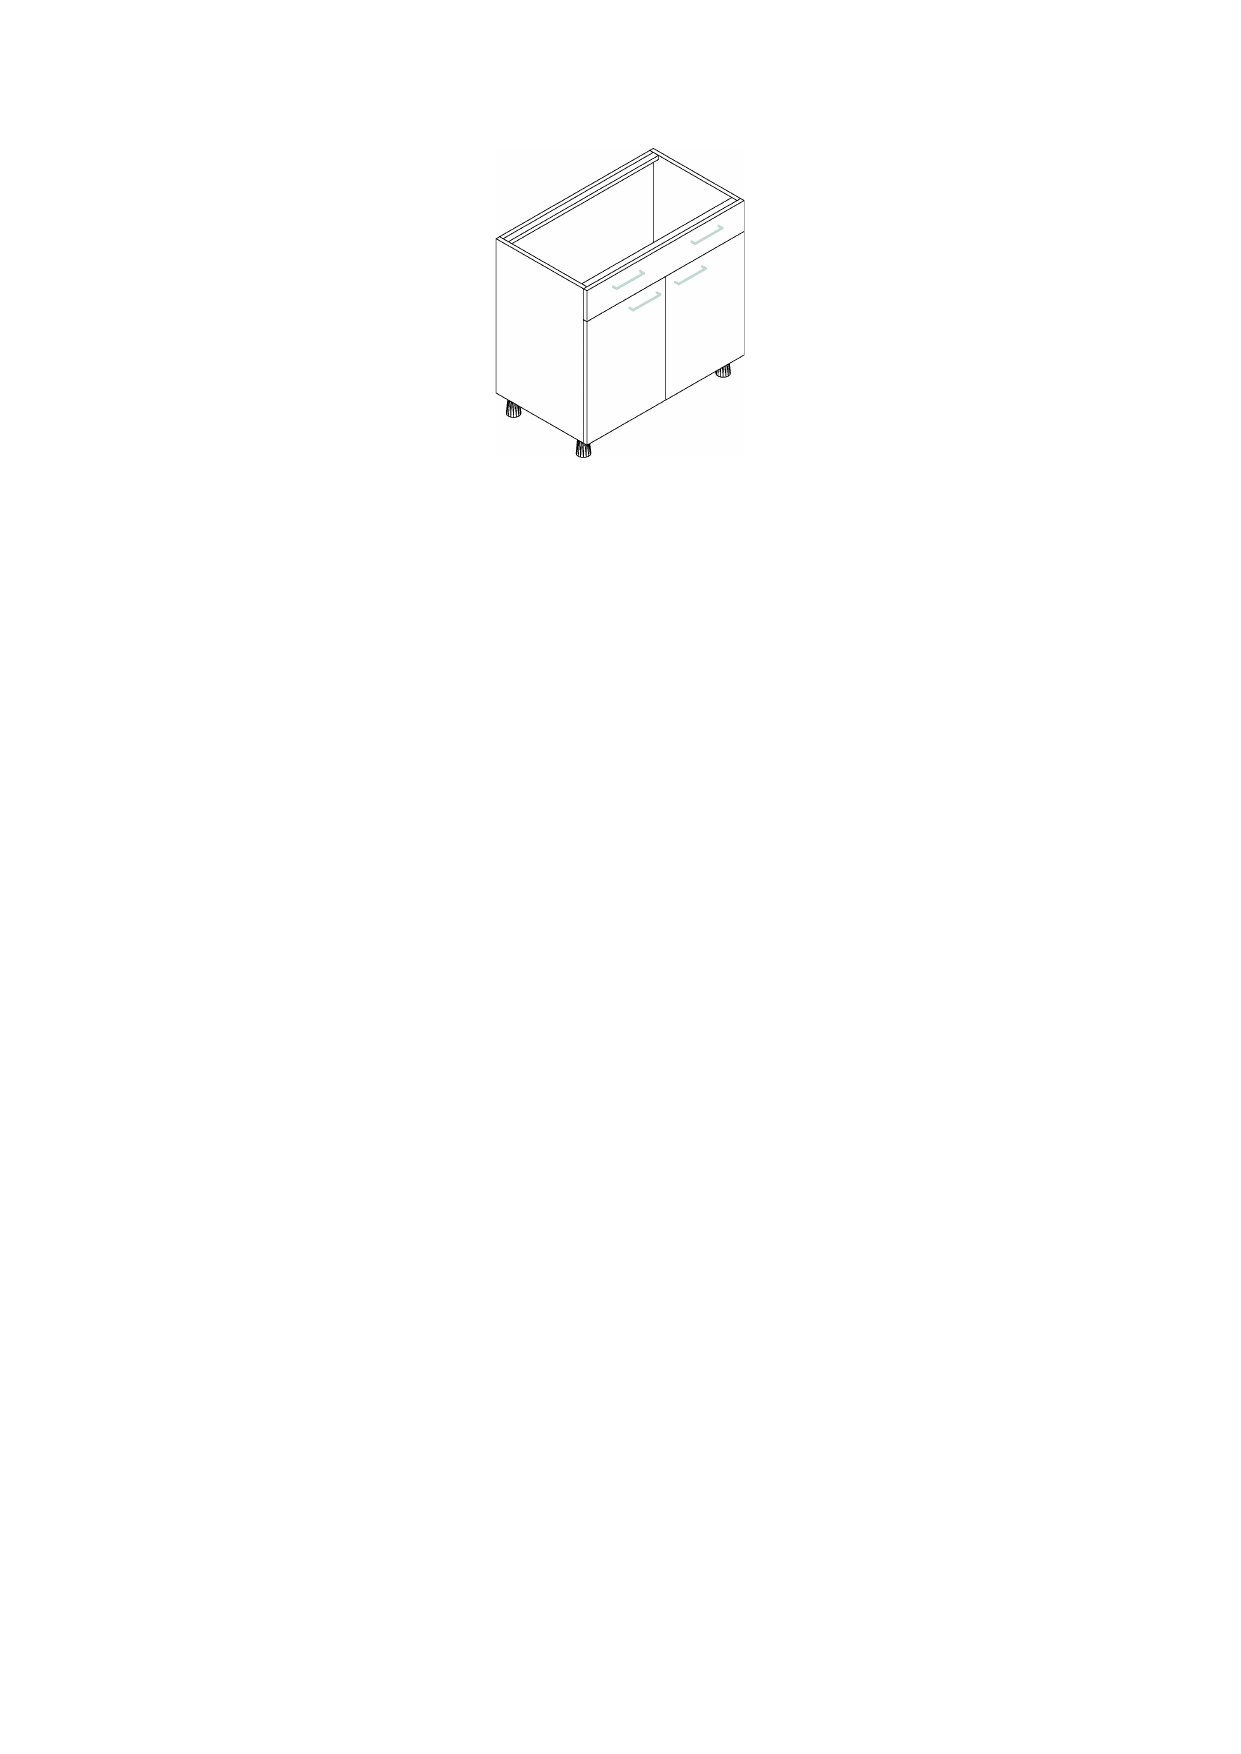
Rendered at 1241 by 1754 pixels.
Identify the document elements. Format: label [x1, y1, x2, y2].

picture [495, 147, 745, 458]
